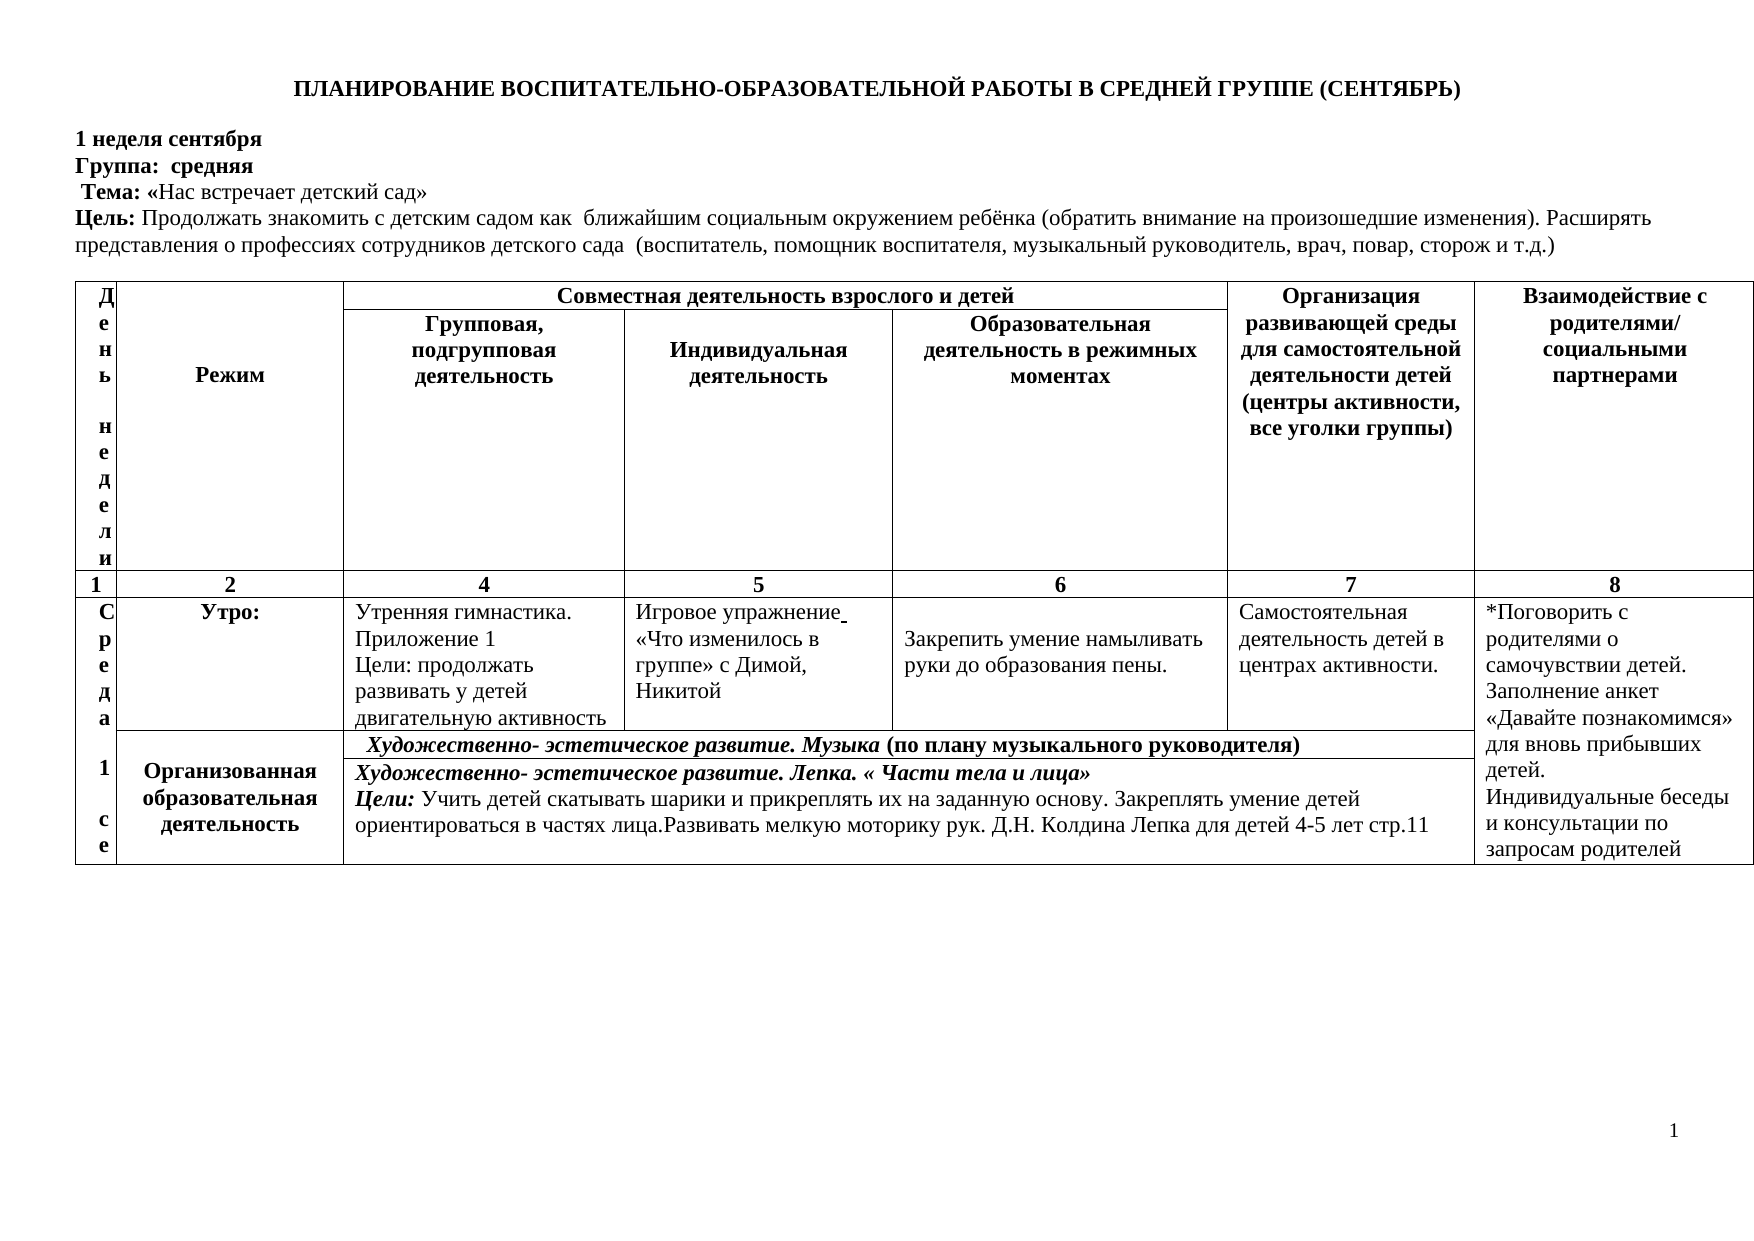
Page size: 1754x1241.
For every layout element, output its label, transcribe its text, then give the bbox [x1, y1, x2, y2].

table_cell 7 [1228, 571, 1474, 597]
text Группа: средняя [75, 152, 1679, 178]
table_cell Организованная образовательная деятельность [117, 731, 343, 864]
table_cell Закрепить умение намыливать руки до образования пены. [893, 598, 1227, 730]
table_cell *Поговорить с родителями о самочувствии детей. Заполнение анкет «Давайте познакомимся» для вновь прибывших детей. Индивидуальные беседы и консультации по запросам родителей [1475, 598, 1753, 864]
table_cell 5 [625, 571, 892, 597]
table_header Режим [117, 282, 343, 570]
text Цель: Продолжать знакомить с детским садом как ближайшим социальным окружением ребёнка (обратить внимание на произошедшие изменения). Расширять представления о профессиях сотрудников детского сада (воспитатель, помощник воспитателя, музыкальный руководитель, врач, повар, сторож и т.д.) [75, 204, 1679, 257]
table_cell Игровое упражнение «Что изменилось в группе» с Димой, Никитой [625, 598, 892, 730]
table_header Взаимодействие с родителями/ социальными партнерами [1475, 282, 1753, 570]
text Тема: «Нас встречает детский сад» [75, 178, 1679, 204]
table_cell 8 [1475, 571, 1753, 597]
table_cell Среда 1 сентября [76, 598, 116, 864]
table_header День недели [76, 282, 116, 570]
text ПЛАНИРОВАНИЕ ВОСПИТАТЕЛЬНО-ОБРАЗОВАТЕЛЬНОЙ РАБОТЫ В СРЕДНЕЙ ГРУППЕ (СЕНТЯБРЬ) [75, 75, 1679, 101]
table_header Организация развивающей среды для самостоятельной деятельности детей (центры активности, все уголки группы) [1228, 282, 1474, 570]
table_cell Индивидуальная деятельность [625, 310, 892, 570]
table_cell Самостоятельная деятельность детей в центрах активности. [1228, 598, 1474, 730]
table_header Совместная деятельность взрослого и детей [344, 282, 1227, 309]
table_cell Групповая, подгрупповая деятельность [344, 310, 624, 570]
table_cell Художественно- эстетическое развитие. Лепка. « Части тела и лица» Цели: Учить детей скатывать шарики и прикреплять их на заданную основу. Закреплять умение детей ориентироваться в частях лица.Развивать мелкую моторику рук. Д.Н. Колдина Лепка для детей 4-5 лет стр.11 [344, 759, 1474, 864]
table_cell Утро: [117, 598, 343, 730]
text 1 неделя сентября [75, 125, 1679, 152]
table_cell 2 [117, 571, 343, 597]
table_cell Утренняя гимнастика. Приложение 1 Цели: продолжать развивать у детей двигательную активность [344, 598, 624, 730]
table_cell 4 [344, 571, 624, 597]
table_cell Образовательная деятельность в режимных моментах [893, 310, 1227, 570]
table_cell 6 [893, 571, 1227, 597]
table_cell 1 [76, 571, 116, 597]
table_cell Художественно- эстетическое развитие. Музыка (по плану музыкального руководителя) [344, 731, 1474, 757]
